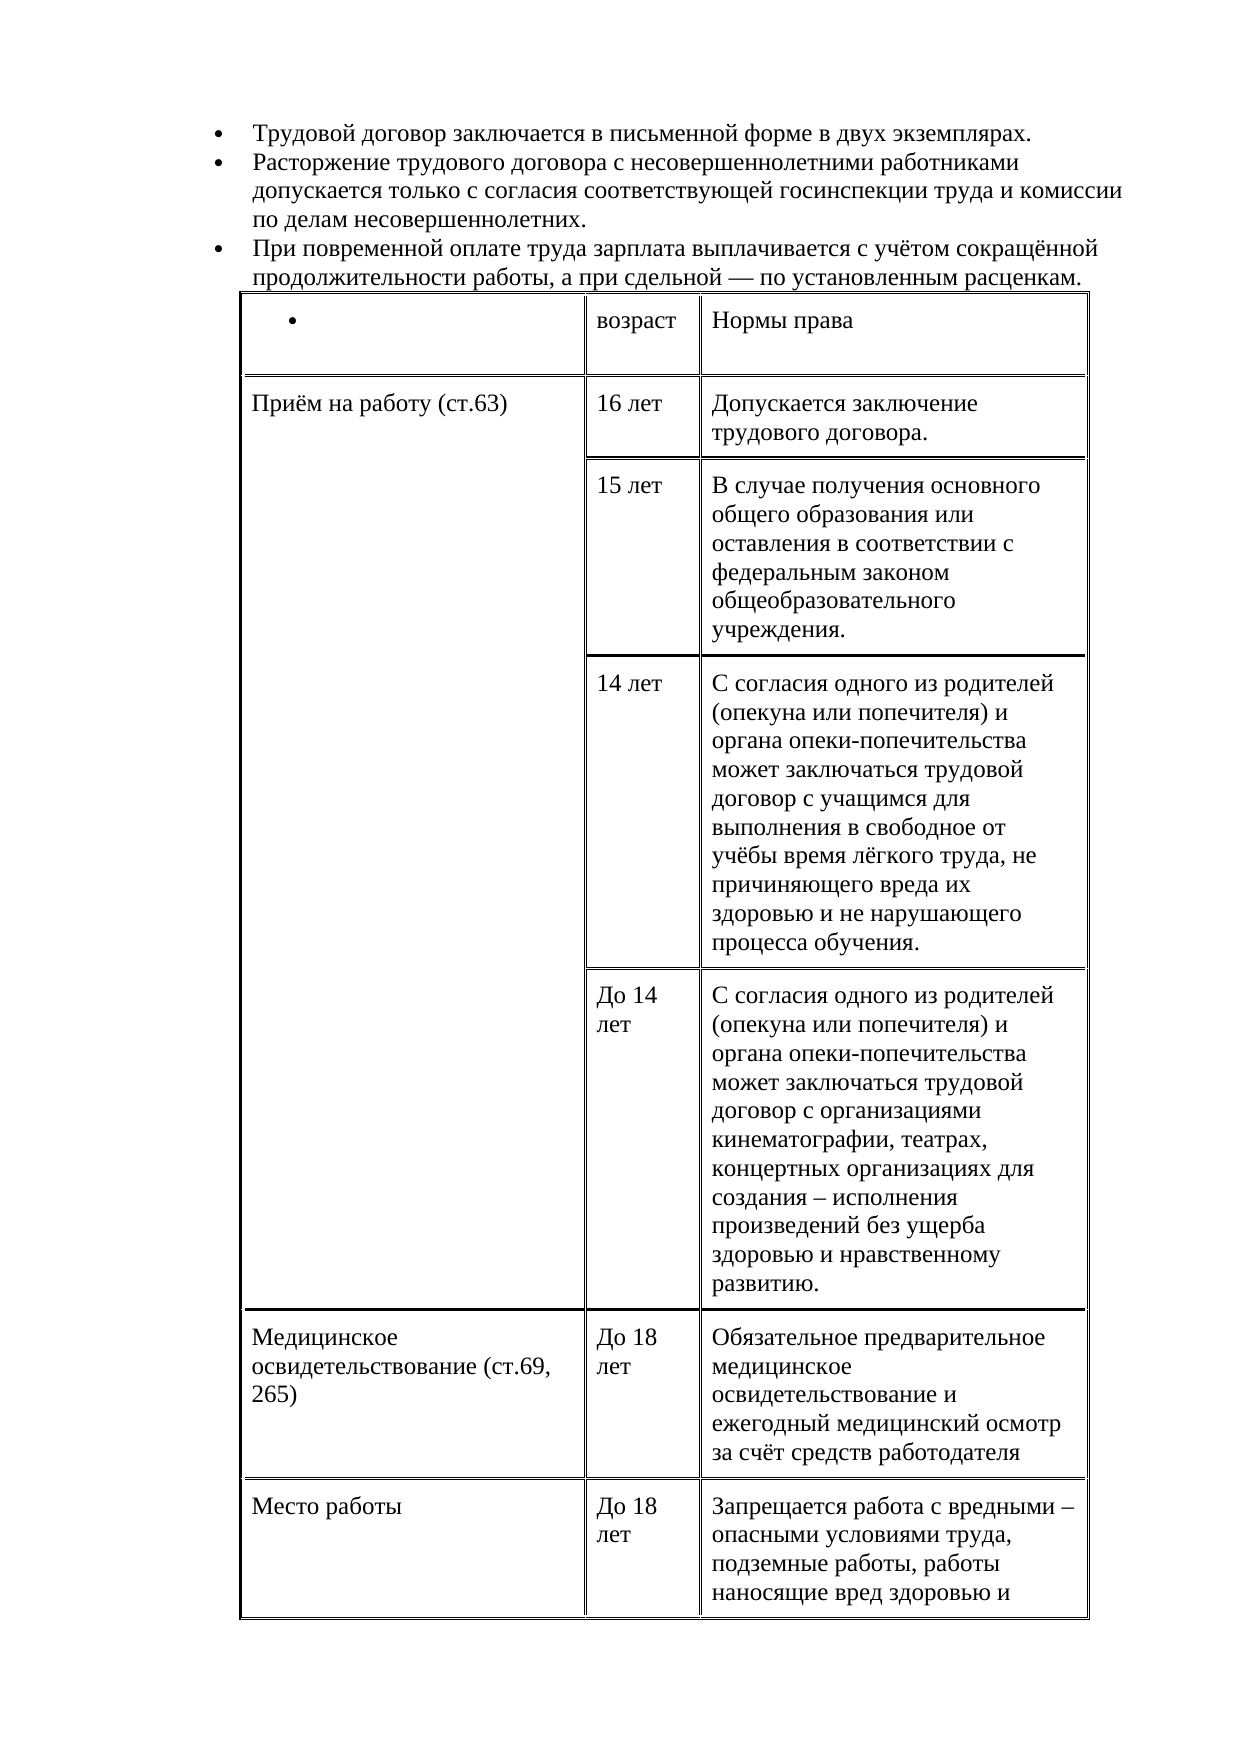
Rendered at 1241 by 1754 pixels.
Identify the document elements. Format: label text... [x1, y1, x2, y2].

table_cell 16 лет [587, 377, 699, 456]
table_cell До 14 лет [587, 970, 699, 1308]
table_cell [701, 1477, 1088, 1617]
table_cell Медицинское освидетельствование (ст.69, 265) [241, 1308, 584, 1477]
table_header [242, 294, 586, 374]
table_cell В случае получения основного общего образования или оставления в соответствии с федеральным законом общеобразовательного учреждения. [702, 456, 1087, 654]
table_cell С согласия одного из родителей (опекуна или попечителя) и органа опеки-попечительства может заключаться трудовой договор с организациями кинематографии, театрах, концертных организациях для создания – исполнения произведений без ущерба здоровью и нравственному развитию. [702, 966, 1087, 1308]
list Расторжение трудового договора с несовершеннолетними работниками допускается только с согласия соответствующей госинспекции труда и комиссии по делам несовершеннолетних. [215, 147, 1152, 233]
list При повременной оплате труда зарплата выплачивается с учётом сокращённой продолжительности работы, а при сдельной — по установленным расценкам. [215, 233, 1152, 291]
table_cell 14 лет [587, 657, 699, 966]
table_cell 15 лет [587, 460, 699, 654]
table_cell Приём на работу (ст.63) [241, 374, 586, 1308]
table_cell Место работы [241, 1477, 586, 1617]
table_cell Допускается заключение трудового договора. [701, 374, 1088, 456]
table_header возраст [586, 294, 701, 374]
table_cell Обязательное предварительное медицинское освидетельствование и ежегодный медицинский осмотр за счёт средств работодателя [702, 1308, 1088, 1477]
table_cell До 18 лет [586, 1480, 701, 1617]
table_cell С согласия одного из родителей (опекуна или попечителя) и органа опеки-попечительства может заключаться трудовой договор с учащимся для выполнения в свободное от учёбы время лёгкого труда, не причиняющего вреда их здоровью и не нарушающего процесса обучения. [702, 654, 1087, 966]
table_header Нормы права [701, 294, 1087, 374]
table_cell До 18 лет [587, 1311, 699, 1477]
list Трудовой договор заключается в письменной форме в двух экземплярах. [215, 118, 1152, 147]
